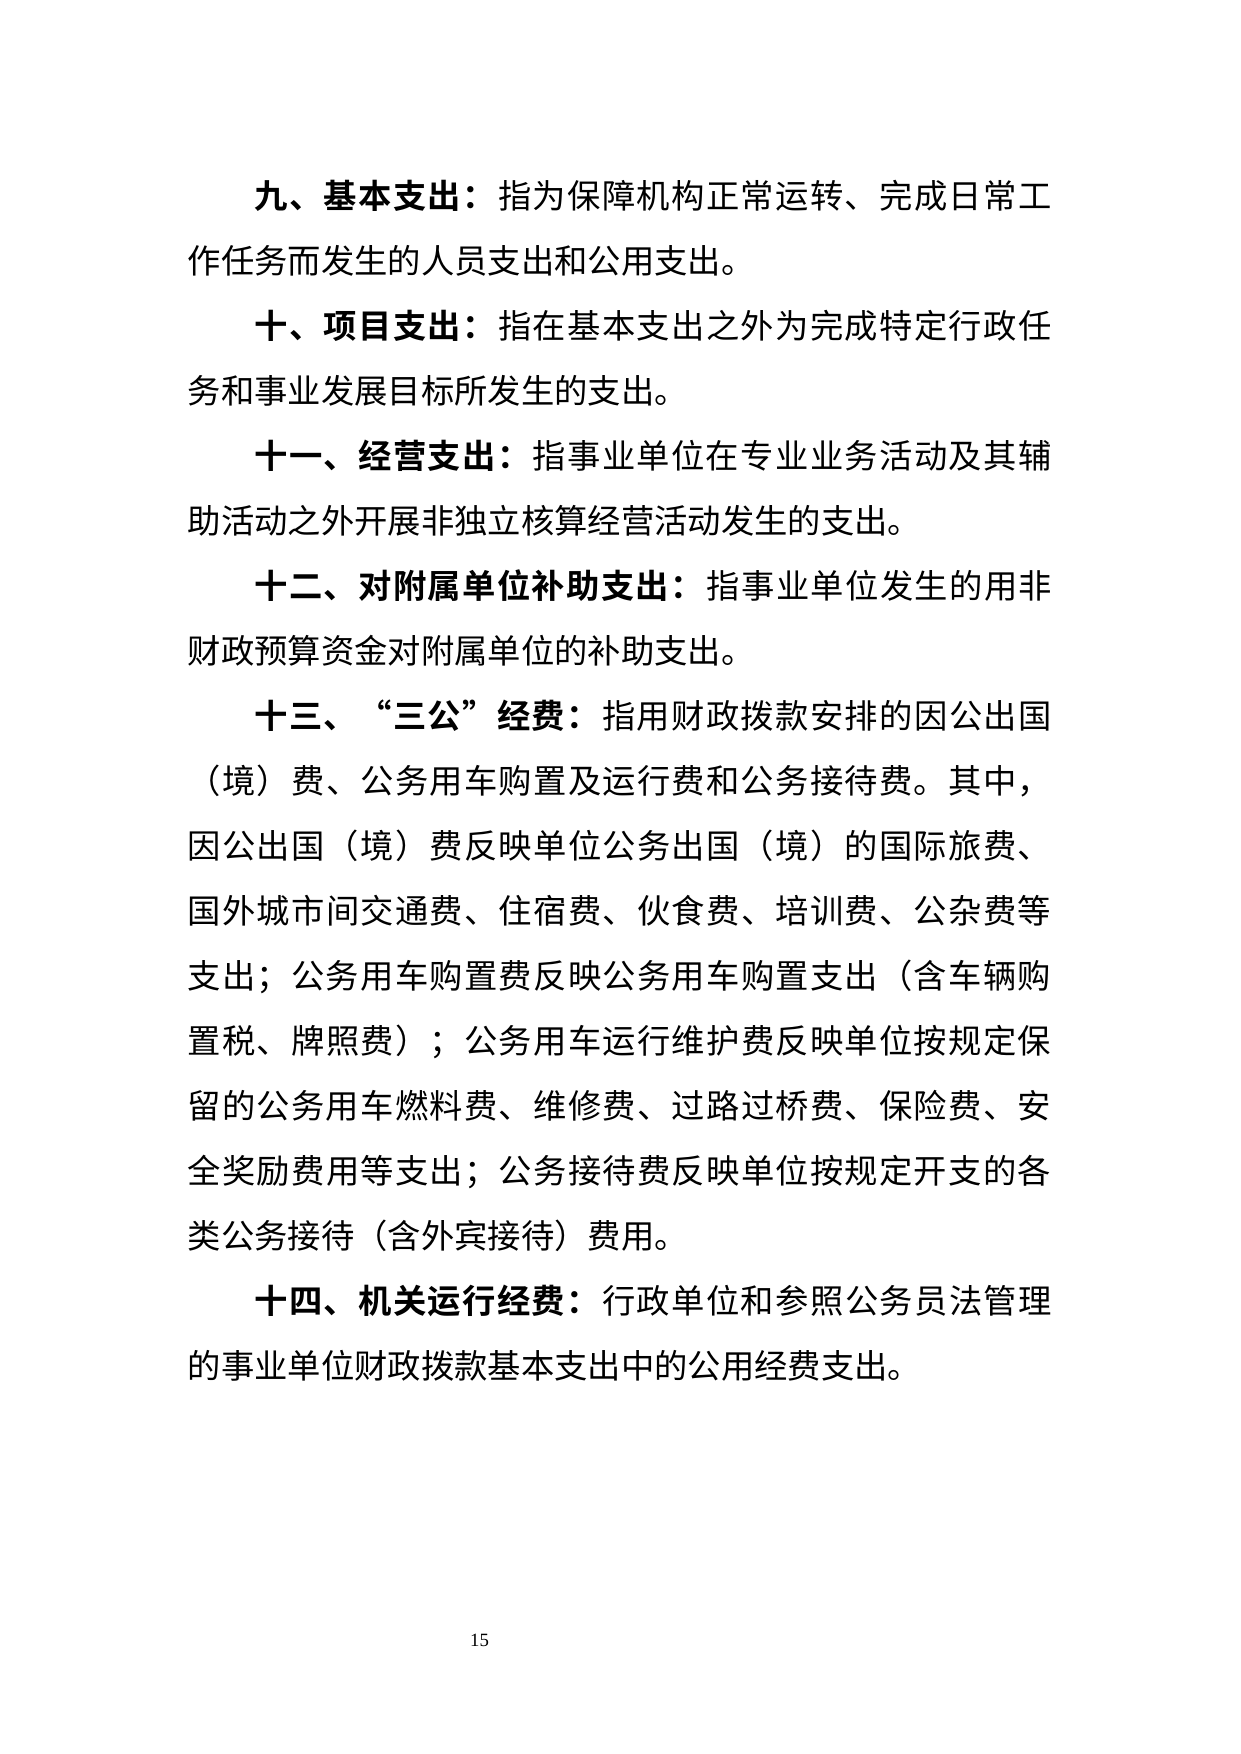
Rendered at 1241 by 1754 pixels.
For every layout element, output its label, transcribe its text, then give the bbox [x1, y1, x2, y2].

text 十、项目支出：指在基本支出之外为完成特定行政任务和事业发展目标所发生的支出。 [187, 292, 1053, 422]
text 十三、“三公”经费：指用财政拨款安排的因公出国（境）费、公务用车购置及运行费和公务接待费。其中，因公出国（境）费反映单位公务出国（境）的国际旅费、国外城市间交通费、住宿费、伙食费、培训费、公杂费等支出；公务用车购置费反映公务用车购置支出（含车辆购置税、牌照费）；公务用车运行维护费反映单位按规定保留的公务用车燃料费、维修费、过路过桥费、保险费、安全奖励费用等支出；公务接待费反映单位按规定开支的各类公务接待（含外宾接待）费用。 [187, 682, 1053, 1267]
text 十四、机关运行经费：行政单位和参照公务员法管理的事业单位财政拨款基本支出中的公用经费支出。 [187, 1267, 1053, 1397]
text 九、基本支出：指为保障机构正常运转、完成日常工作任务而发生的人员支出和公用支出。 [187, 162, 1053, 292]
text 十二、对附属单位补助支出：指事业单位发生的用非财政预算资金对附属单位的补助支出。 [187, 552, 1053, 682]
text 十一、经营支出：指事业单位在专业业务活动及其辅助活动之外开展非独立核算经营活动发生的支出。 [187, 422, 1053, 552]
